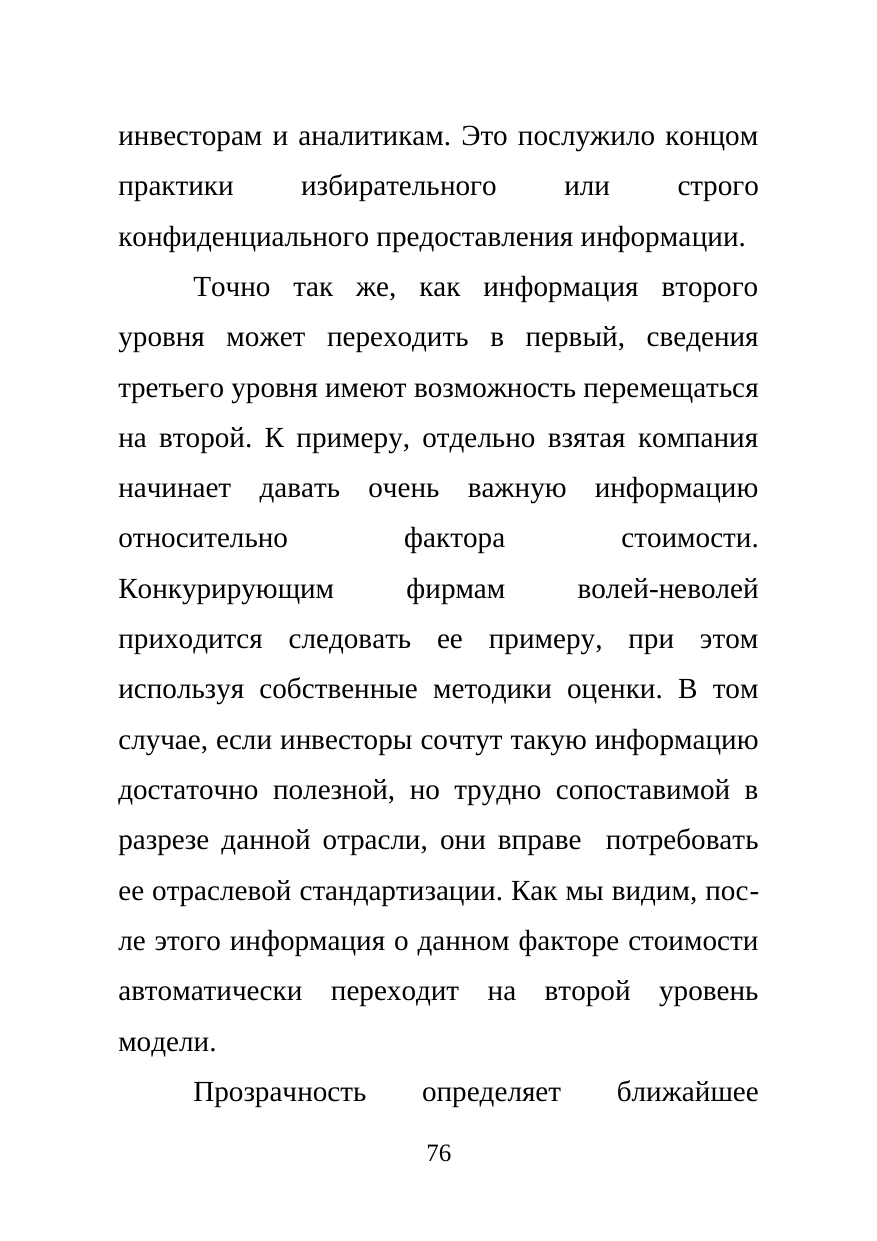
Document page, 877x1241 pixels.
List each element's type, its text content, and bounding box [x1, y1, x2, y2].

text Точно так же, как информация второго уровня может переходить в первый, сведения третьего уровня имеют возможность перемещаться на второй. К примеру, отдельно взятая компания начинает давать очень важную информацию относительно фактора стоимости. Конкурирующим фирмам волей-неволей приходится следовать ее примеру, при этом используя собственные методики оценки. В том случае, если инвесторы сочтут такую информацию достаточно полезной, но трудно сопоставимой в разрезе данной отрасли, они вправе потребовать ее отраслевой стандартизации. Как мы видим, после этого информация о данном факторе стоимости автоматически переходит на второй уровень модели. [118, 269, 759, 1057]
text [118, 1074, 759, 1108]
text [118, 118, 759, 252]
